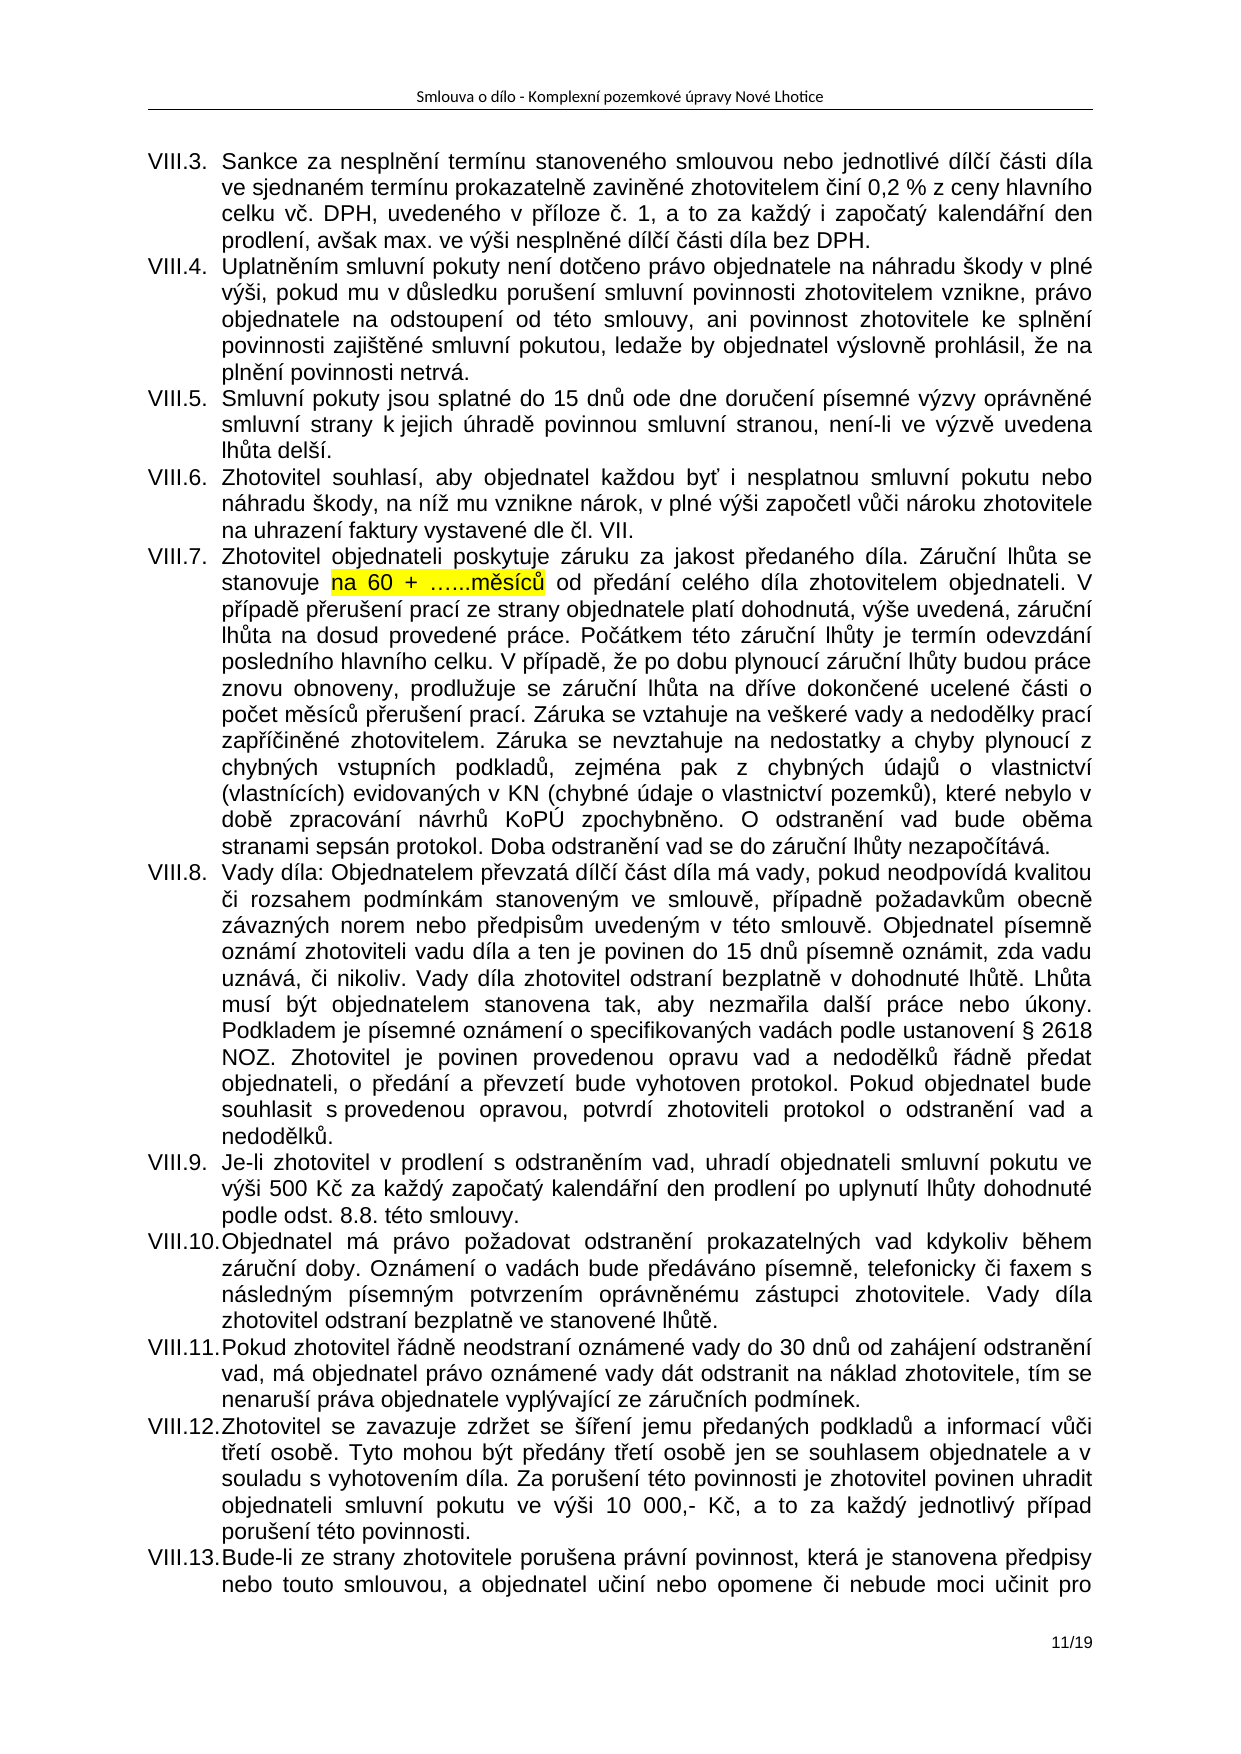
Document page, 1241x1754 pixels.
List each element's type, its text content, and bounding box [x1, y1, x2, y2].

list Smluvní pokuty jsou splatné do 15 dnů ode dne doručení písemné výzvy oprávněné smluvní strany k jejich úhradě povinnou smluvní stranou, není-li ve výzvě uvedena lhůta delší. [148, 385, 1093, 464]
list Pokud zhotovitel řádně neodstraní oznámené vady do 30 dnů od zahájení odstranění vad, má objednatel právo oznámené vady dát odstranit na náklad zhotovitele, tím se nenaruší práva objednatele vyplývající ze záručních podmínek. [148, 1333, 1093, 1413]
list Vady díla: Objednatelem převzatá dílčí část díla má vady, pokud neodpovídá kvalitou či rozsahem podmínkám stanoveným ve smlouvě, případně požadavkům obecně závazných norem nebo předpisům uvedeným v této smlouvě. Objednatel písemně oznámí zhotoviteli vadu díla a ten je povinen do 15 dnů písemně oznámit, zda vadu uznává, či nikoliv. Vady díla zhotovitel odstraní bezplatně v dohodnuté lhůtě. Lhůta musí být objednatelem stanovena tak, aby nezmařila další práce nebo úkony. Podkladem je písemné oznámení o specifikovaných vadách podle ustanovení § 2618 NOZ. Zhotovitel je povinen provedenou opravu vad a nedodělků řádně předat objednateli, o předání a převzetí bude vyhotoven protokol. Pokud objednatel bude souhlasit s provedenou opravou, potvrdí zhotoviteli protokol o odstranění vad a nedodělků. [148, 859, 1093, 1149]
list Zhotovitel souhlasí, aby objednatel každou byť i nesplatnou smluvní pokutu nebo náhradu škody, na níž mu vznikne nárok, v plné výši započetl vůči nároku zhotovitele na uhrazení faktury vystavené dle čl. VII. [148, 464, 1093, 543]
list Sankce za nesplnění termínu stanoveného smlouvou nebo jednotlivé dílčí části díla ve sjednaném termínu prokazatelně zaviněné zhotovitelem činí 0,2 % z ceny hlavního celku vč. DPH, uvedeného v příloze č. 1, a to za každý i započatý kalendářní den prodlení, avšak max. ve výši nesplněné dílčí části díla bez DPH. [148, 148, 1093, 253]
list Uplatněním smluvní pokuty není dotčeno právo objednatele na náhradu škody v plné výši, pokud mu v důsledku porušení smluvní povinnosti zhotovitelem vznikne, právo objednatele na odstoupení od této smlouvy, ani povinnost zhotovitele ke splnění povinnosti zajištěné smluvní pokutou, ledaže by objednatel výslovně prohlásil, že na plnění povinnosti netrvá. [148, 253, 1093, 385]
list Objednatel má právo požadovat odstranění prokazatelných vad kdykoliv během záruční doby. Oznámení o vadách bude předáváno písemně, telefonicky či faxem s následným písemným potvrzením oprávněnému zástupci zhotovitele. Vady díla zhotovitel odstraní bezplatně ve stanovené lhůtě. [148, 1228, 1093, 1333]
list Zhotovitel se zavazuje zdržet se šíření jemu předaných podkladů a informací vůči třetí osobě. Tyto mohou být předány třetí osobě jen se souhlasem objednatele a v souladu s vyhotovením díla. Za porušení této povinnosti je zhotovitel povinen uhradit objednateli smluvní pokutu ve výši 10 000,- Kč, a to za každý jednotlivý případ porušení této povinnosti. [148, 1413, 1093, 1544]
list Je-li zhotovitel v prodlení s odstraněním vad, uhradí objednateli smluvní pokutu ve výši 500 Kč za každý započatý kalendářní den prodlení po uplynutí lhůty dohodnuté podle odst. 8.8. této smlouvy. [148, 1149, 1093, 1228]
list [148, 1544, 1093, 1597]
list Zhotovitel objednateli poskytuje záruku za jakost předaného díla. Záruční lhůta se stanovuje na 60 + …...měsíců od předání celého díla zhotovitelem objednateli. V případě přerušení prací ze strany objednatele platí dohodnutá, výše uvedená, záruční lhůta na dosud provedené práce. Počátkem této záruční lhůty je termín odevzdání posledního hlavního celku. V případě, že po dobu plynoucí záruční lhůty budou práce znovu obnoveny, prodlužuje se záruční lhůta na dříve dokončené ucelené části o počet měsíců přerušení prací. Záruka se vztahuje na veškeré vady a nedodělky prací zapříčiněné zhotovitelem. Záruka se nevztahuje na nedostatky a chyby plynoucí z chybných vstupních podkladů, zejména pak z chybných údajů o vlastnictví (vlastnících) evidovaných v KN (chybné údaje o vlastnictví pozemků), které nebylo v době zpracování návrhů KoPÚ zpochybněno. O odstranění vad bude oběma stranami sepsán protokol. Doba odstranění vad se do záruční lhůty nezapočítává. [148, 543, 1093, 859]
